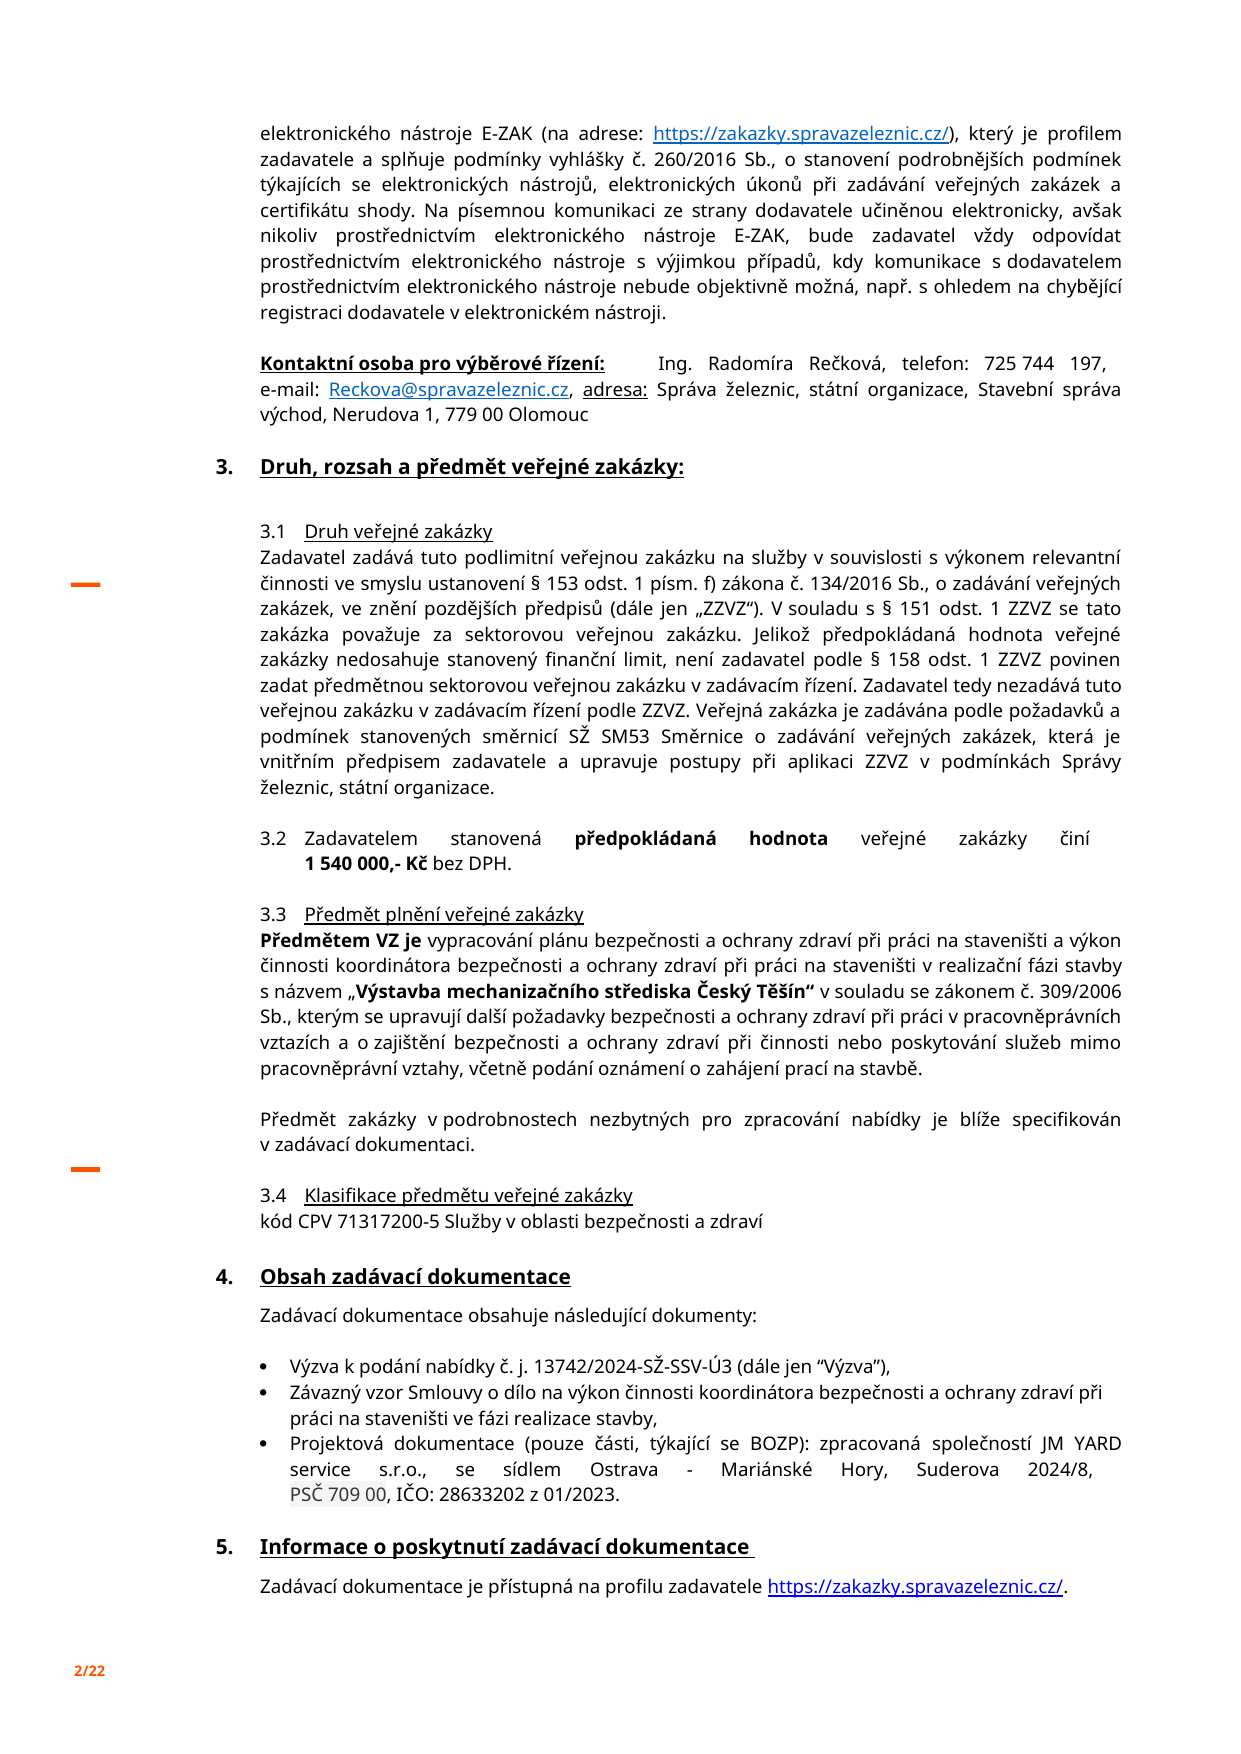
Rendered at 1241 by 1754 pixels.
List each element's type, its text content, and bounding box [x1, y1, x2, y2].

list Klasifikace předmětu veřejné zakázky [260, 1182, 1122, 1208]
text Předmět zakázky v podrobnostech nezbytných pro zpracování nabídky je blíže specifikován v zadávací dokumentaci. [260, 1106, 1122, 1157]
list Výzva k podání nabídky č. j. 13742/2024-SŽ-SSV-Ú3 (dále jen “Výzva”), [260, 1354, 1122, 1379]
text Zadávací dokumentace je přístupná na profilu zadavatele https://zakazky.spravazeleznic.cz/. [260, 1573, 1122, 1599]
list Informace o poskytnutí zadávací dokumentace [216, 1532, 1122, 1561]
list Projektová dokumentace (pouze části, týkající se BOZP): zpracovaná společností JM YARD service s.r.o., se sídlem Ostrava - Mariánské Hory, Suderova 2024/8, PSČ 709 00, IČO: 28633202 z 01/2023. [260, 1430, 1122, 1507]
text Kontaktní osoba pro výběrové řízení: Ing. Radomíra Rečková, telefon: 725 744 197, e-mail: Reckova@spravazeleznic.cz, adresa: Správa železnic, státní organizace, Stavební správa východ, Nerudova 1, 779 00 Olomouc [260, 350, 1122, 427]
list Druh, rozsah a předmět veřejné zakázky: [216, 452, 1122, 481]
list Obsah zadávací dokumentace [216, 1262, 1122, 1290]
text Předmětem VZ je vypracování plánu bezpečnosti a ochrany zdraví při práci na staveništi a výkon činnosti koordinátora bezpečnosti a ochrany zdraví při práci na staveništi v realizační fázi stavby s názvem „Výstavba mechanizačního střediska Český Těšín“ v souladu se zákonem č. 309/2006 Sb., kterým se upravují další požadavky bezpečnosti a ochrany zdraví při práci v pracovněprávních vztazích a o zajištění bezpečnosti a ochrany zdraví při činnosti nebo poskytování služeb mimo pracovněprávní vztahy, včetně podání oznámení o zahájení prací na stavbě. [260, 927, 1122, 1080]
list Druh veřejné zakázky [260, 519, 1122, 544]
list Závazný vzor Smlouvy o dílo na výkon činnosti koordinátora bezpečnosti a ochrany zdraví při práci na staveništi ve fázi realizace stavby, [260, 1379, 1122, 1430]
text Zadávací dokumentace obsahuje následující dokumenty: [260, 1303, 1122, 1328]
text kód CPV 71317200-5 Služby v oblasti bezpečnosti a zdraví [260, 1208, 1122, 1233]
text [260, 121, 1122, 325]
list Zadavatelem stanovená předpokládaná hodnota veřejné zakázky činí 1 540 000,- Kč bez DPH. [260, 825, 1122, 876]
list Předmět plnění veřejné zakázky [260, 902, 1122, 927]
text Zadavatel zadává tuto podlimitní veřejnou zakázku na služby v souvislosti s výkonem relevantní činnosti ve smyslu ustanovení § 153 odst. 1 písm. f) zákona č. 134/2016 Sb., o zadávání veřejných zakázek, ve znění pozdějších předpisů (dále jen „ZZVZ“). V souladu s § 151 odst. 1 ZZVZ se tato zakázka považuje za sektorovou veřejnou zakázku. Jelikož předpokládaná hodnota veřejné zakázky nedosahuje stanovený finanční limit, není zadavatel podle § 158 odst. 1 ZZVZ povinen zadat předmětnou sektorovou veřejnou zakázku v zadávacím řízení. Zadavatel tedy nezadává tuto veřejnou zakázku v zadávacím řízení podle ZZVZ. Veřejná zakázka je zadávána podle požadavků a podmínek stanovených směrnicí SŽ SM53 Směrnice o zadávání veřejných zakázek, která je vnitřním předpisem zadavatele a upravuje postupy při aplikaci ZZVZ v podmínkách Správy železnic, státní organizace. [260, 544, 1122, 799]
